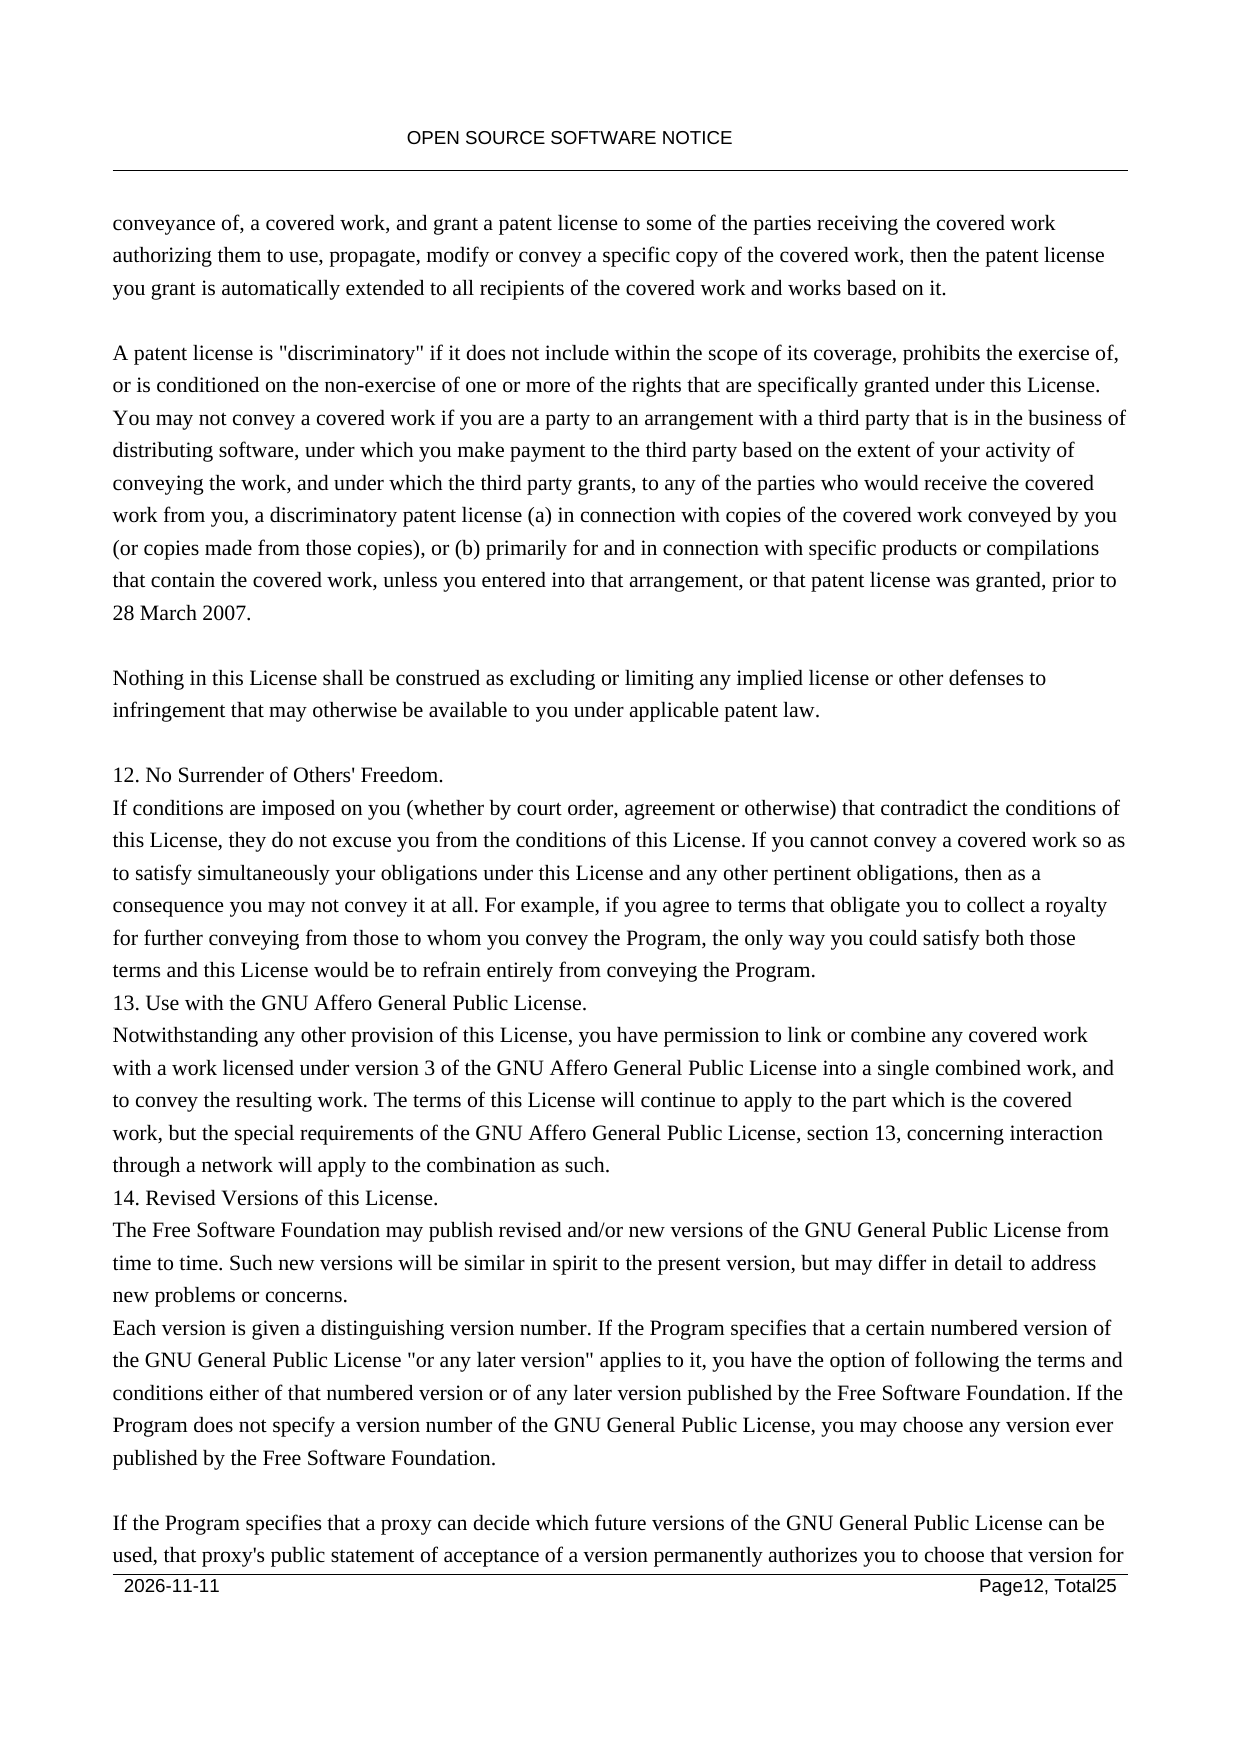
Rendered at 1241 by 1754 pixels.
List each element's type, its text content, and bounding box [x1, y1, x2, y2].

text 12. No Surrender of Others' Freedom. [112, 759, 1128, 791]
text A patent license is "discriminatory" if it does not include within the scope of its coverage, prohibits the exercise of, or is conditioned on the non-exercise of one or more of the rights that are specifically granted under this License. You may not convey a covered work if you are a party to an arrangement with a third party that is in the business of distributing software, under which you make payment to the third party based on the extent of your activity of conveying the work, and under which the third party grants, to any of the parties who would receive the covered work from you, a discriminatory patent license (a) in connection with copies of the covered work conveyed by you (or copies made from those copies), or (b) primarily for and in connection with specific products or compilations that contain the covered work, unless you entered into that arrangement, or that patent license was granted, prior to 28 March 2007. [112, 336, 1128, 629]
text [112, 1506, 1128, 1571]
text Notwithstanding any other provision of this License, you have permission to link or combine any covered work with a work licensed under version 3 of the GNU Affero General Public License into a single combined work, and to convey the resulting work. The terms of this License will continue to apply to the part which is the covered work, but the special requirements of the GNU Affero General Public License, section 13, concerning interaction through a network will apply to the combination as such. [112, 1019, 1128, 1181]
text Nothing in this License shall be construed as excluding or limiting any implied license or other defenses to infringement that may otherwise be available to you under applicable patent law. [112, 661, 1128, 726]
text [112, 206, 1128, 304]
text Each version is given a distinguishing version number. If the Program specifies that a certain numbered version of the GNU General Public License "or any later version" applies to it, you have the option of following the terms and conditions either of that numbered version or of any later version published by the Free Software Foundation. If the Program does not specify a version number of the GNU General Public License, you may choose any version ever published by the Free Software Foundation. [112, 1311, 1128, 1474]
text 13. Use with the GNU Affero General Public License. [112, 986, 1128, 1019]
text 14. Revised Versions of this License. [112, 1181, 1128, 1214]
text The Free Software Foundation may publish revised and/or new versions of the GNU General Public License from time to time. Such new versions will be similar in spirit to the present version, but may differ in detail to address new problems or concerns. [112, 1214, 1128, 1311]
text If conditions are imposed on you (whether by court order, agreement or otherwise) that contradict the conditions of this License, they do not excuse you from the conditions of this License. If you cannot convey a covered work so as to satisfy simultaneously your obligations under this License and any other pertinent obligations, then as a consequence you may not convey it at all. For example, if you agree to terms that obligate you to collect a royalty for further conveying from those to whom you convey the Program, the only way you could satisfy both those terms and this License would be to refrain entirely from conveying the Program. [112, 791, 1128, 986]
